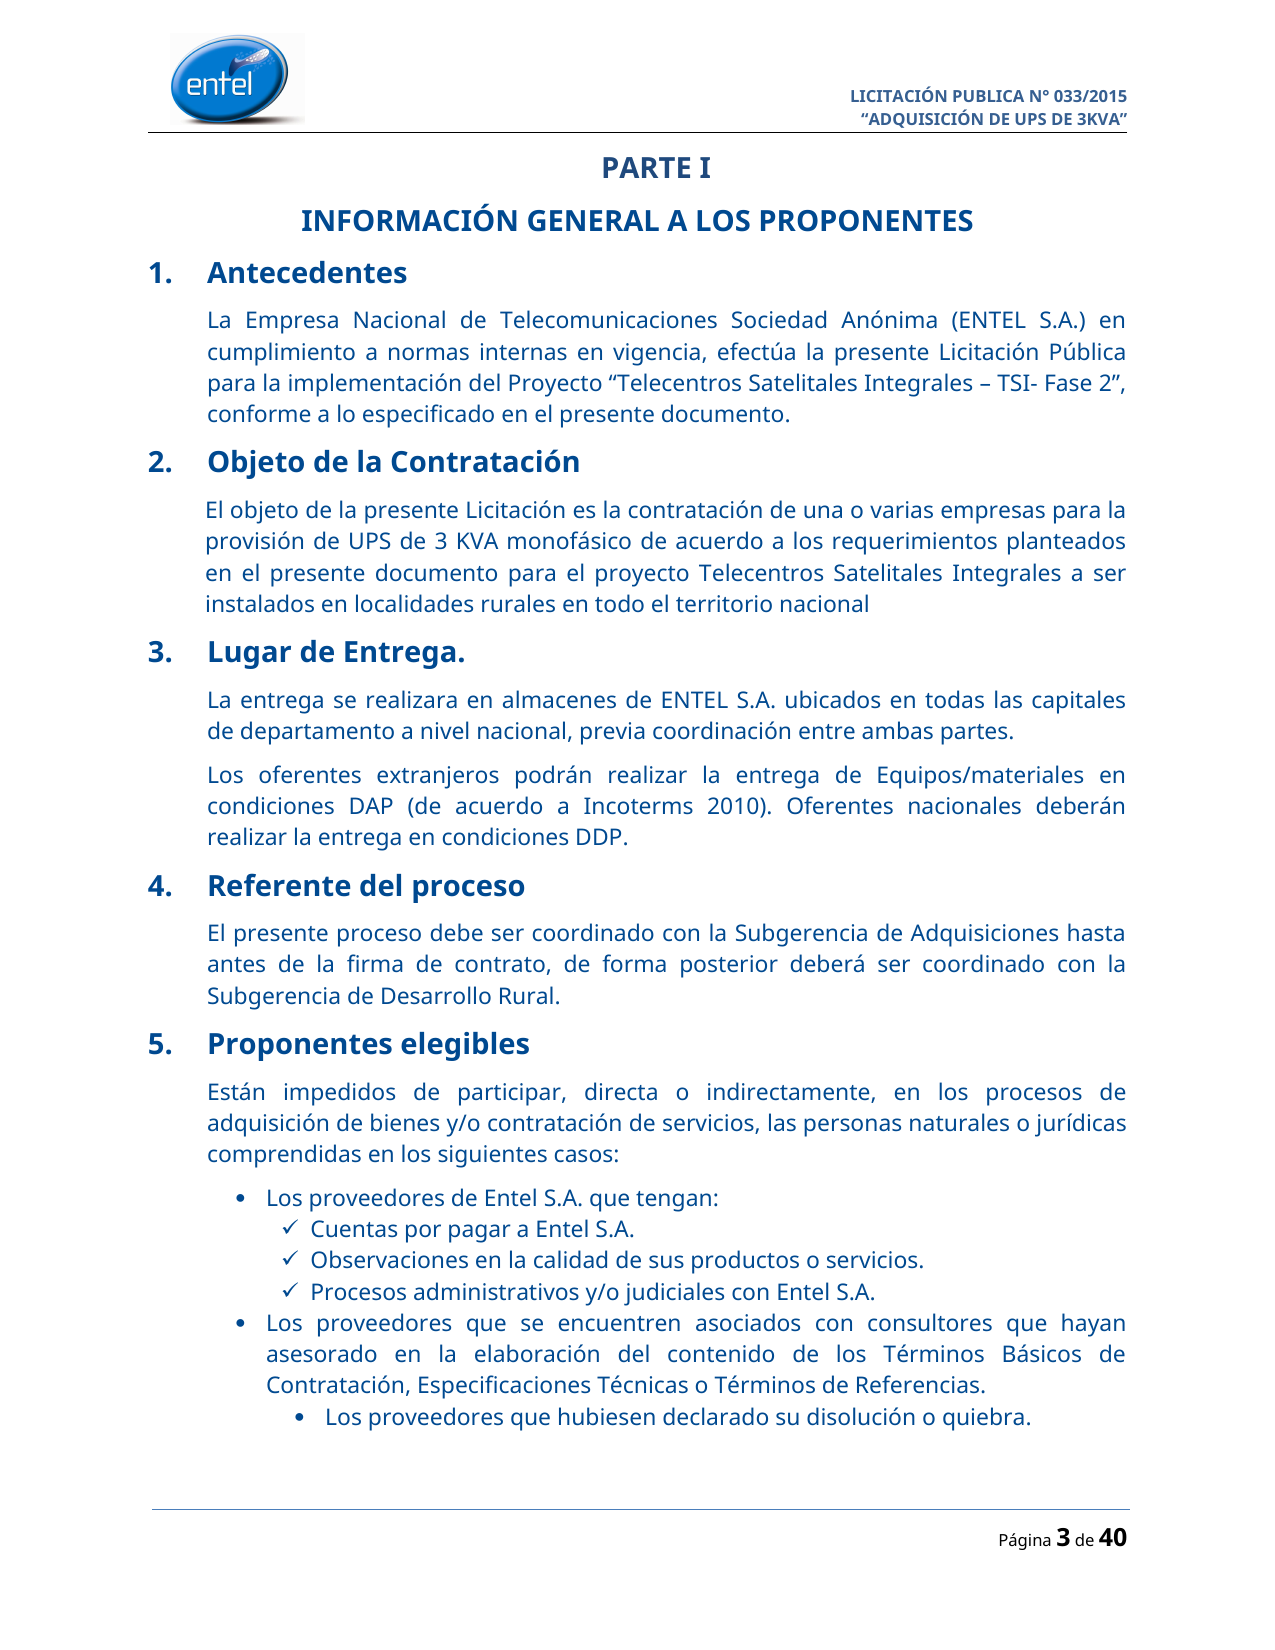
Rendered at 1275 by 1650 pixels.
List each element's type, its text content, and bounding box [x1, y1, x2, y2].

list Antecedentes [148, 252, 1127, 292]
text El presente proceso debe ser coordinado con la Subgerencia de Adquisiciones hasta antes de la firma de contrato, de forma posterior deberá ser coordinado con la Subgerencia de Desarrollo Rural. [207, 917, 1127, 1011]
text El objeto de la presente Licitación es la contratación de una o varias empresas para la provisión de UPS de 3 KVA monofásico de acuerdo a los requerimientos planteados en el presente documento para el proyecto Telecentros Satelitales Integrales a ser instalados en localidades rurales en todo el territorio nacional [205, 494, 1127, 619]
text PARTE I [184, 148, 1127, 187]
text Están impedidos de participar, directa o indirectamente, en los procesos de adquisición de bienes y/o contratación de servicios, las personas naturales o jurídicas comprendidas en los siguientes casos: [207, 1076, 1127, 1169]
list Lugar de Entrega. [148, 631, 1127, 671]
list Los proveedores de Entel S.A. que tengan: [236, 1182, 1127, 1213]
list Observaciones en la calidad de sus productos o servicios. [281, 1244, 1127, 1276]
list Proponentes elegibles [148, 1023, 1127, 1063]
list Los proveedores que se encuentren asociados con consultores que hayan asesorado en la elaboración del contenido de los Términos Básicos de Contratación, Especificaciones Técnicas o Términos de Referencias. [236, 1307, 1127, 1401]
text Los oferentes extranjeros podrán realizar la entrega de Equipos/materiales en condiciones DAP (de acuerdo a Incoterms 2010). Oferentes nacionales deberán realizar la entrega en condiciones DDP. [207, 759, 1127, 852]
list Referente del proceso [148, 865, 1127, 904]
list Los proveedores que hubiesen declarado su disolución o quiebra. [295, 1401, 1127, 1432]
text INFORMACIÓN GENERAL A LOS PROPONENTES [148, 200, 1127, 239]
picture [170, 33, 305, 125]
list Cuentas por pagar a Entel S.A. [281, 1213, 1127, 1244]
list Objeto de la Contratación [148, 442, 1127, 481]
text La Empresa Nacional de Telecomunicaciones Sociedad Anónima (ENTEL S.A.) en cumplimiento a normas internas en vigencia, efectúa la presente Licitación Pública para la implementación del Proyecto “Telecentros Satelitales Integrales – TSI- Fase 2”, conforme a lo especificado en el presente documento. [207, 304, 1127, 429]
list Procesos administrativos y/o judiciales con Entel S.A. [281, 1276, 1127, 1307]
text La entrega se realizara en almacenes de ENTEL S.A. ubicados en todas las capitales de departamento a nivel nacional, previa coordinación entre ambas partes. [207, 684, 1127, 746]
